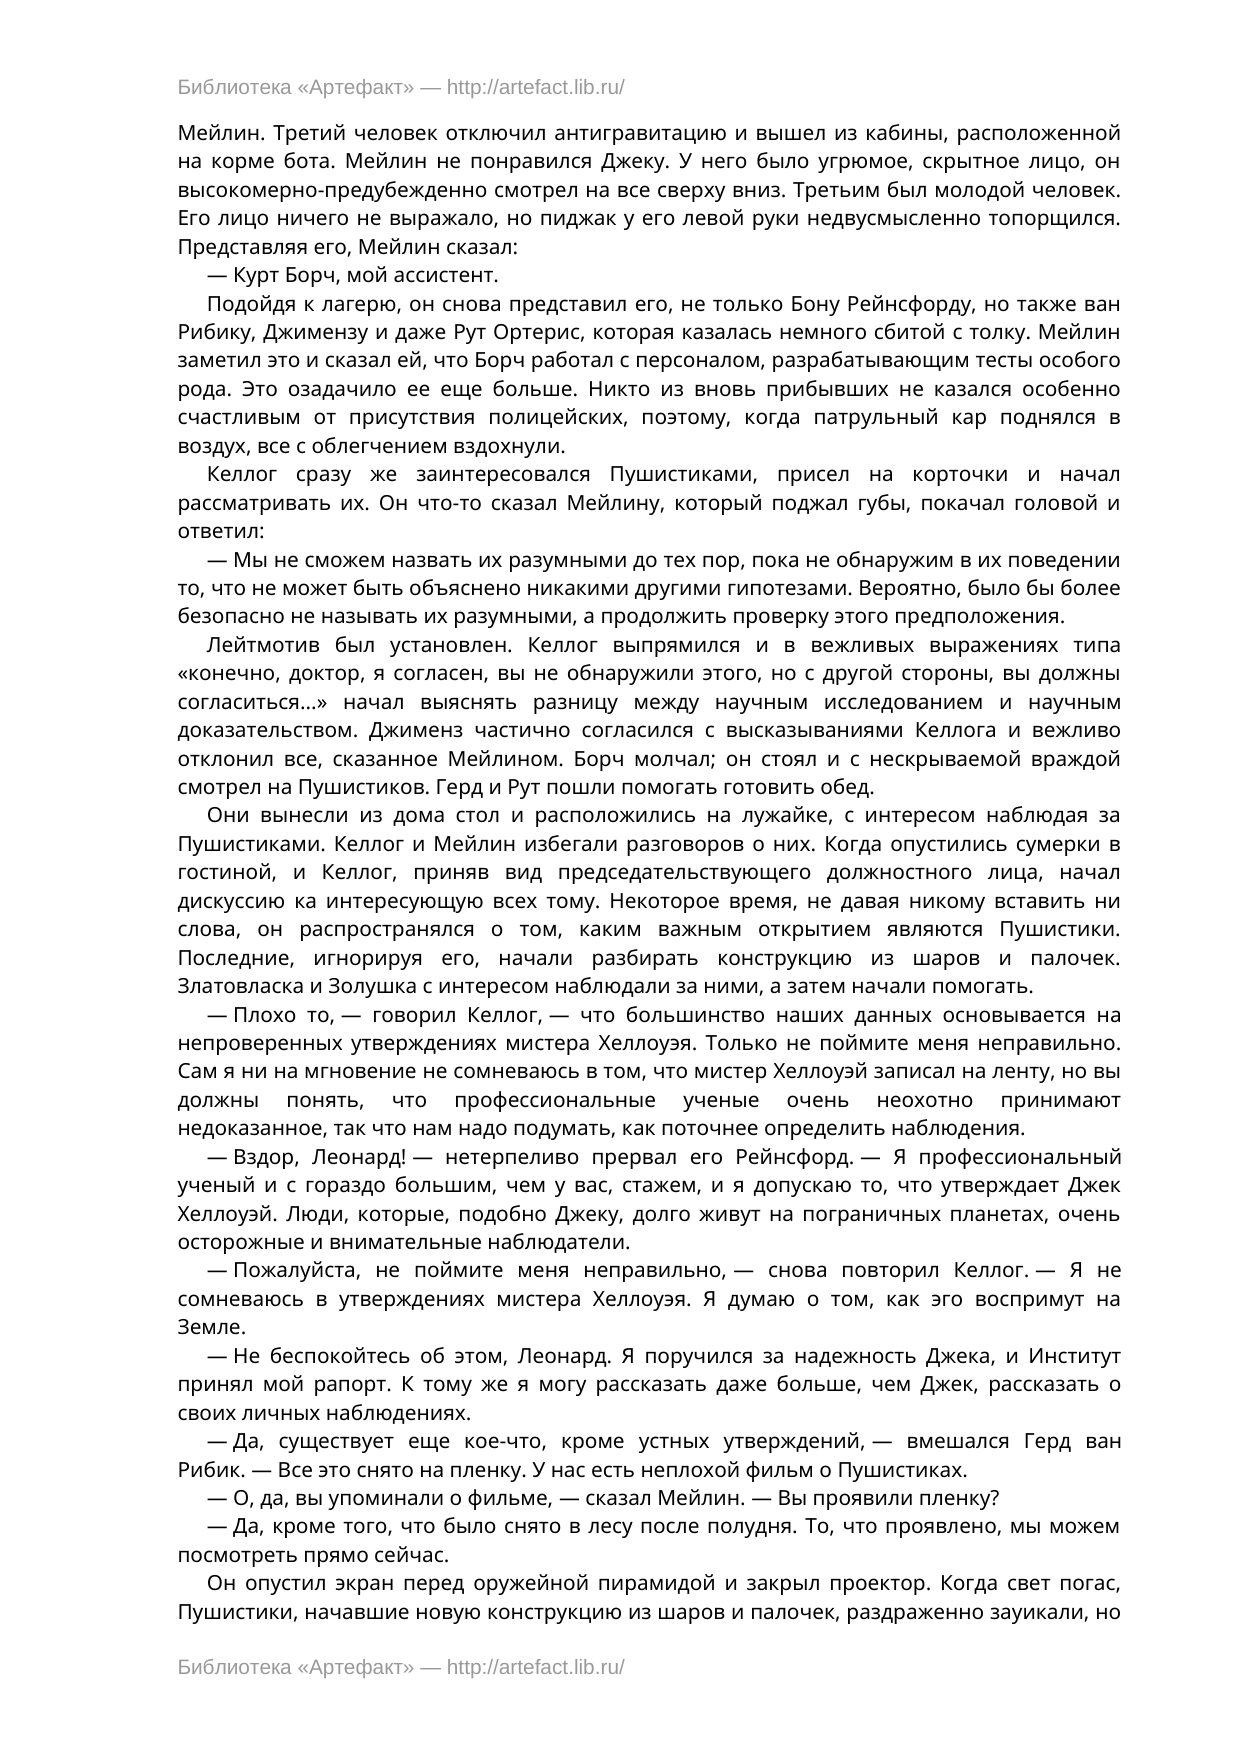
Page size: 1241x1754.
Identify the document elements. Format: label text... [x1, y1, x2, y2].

text Лейтмотив был установлен. Келлог выпрямился и в вежливых выражениях типа «конечно, доктор, я согласен, вы не обнаружили этого, но с другой стороны, вы должны согласиться...» начал выяснять разницу между научным исследованием и научным доказательством. Джименз частично согласился с высказываниями Келлога и вежливо отклонил все, сказанное Мейлином. Борч молчал; он стоял и с нескрываемой враждой смотрел на Пушистиков. Герд и Рут пошли помогать готовить обед. [177, 630, 1122, 801]
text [177, 118, 1122, 260]
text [177, 1568, 1122, 1625]
text — Не беспокойтесь об этом, Леонард. Я поручился за надежность Джека, и Институт принял мой рапорт. К тому же я могу рассказать даже больше, чем Джек, рассказать о своих личных наблюдениях. [177, 1341, 1122, 1426]
text — Курт Борч, мой ассистент. [177, 260, 1122, 289]
text Подойдя к лагерю, он снова представил его, не только Бону Рейнсфорду, но также ван Рибику, Джимензу и даже Рут Ортерис, которая казалась немного сбитой с толку. Мейлин заметил это и сказал ей, что Борч работал с персоналом, разрабатывающим тесты особого рода. Это озадачило ее еще больше. Никто из вновь прибывших не казался особенно счастливым от присутствия полицейских, поэтому, когда патрульный кар поднялся в воздух, все с облегчением вздохнули. [177, 289, 1122, 459]
text — Вздор, Леонард! — нетерпеливо прервал его Рейнсфорд. — Я профессиональный ученый и с гораздо большим, чем у вас, стажем, и я допускаю то, что утверждает Джек Хеллоуэй. Люди, которые, подобно Джеку, долго живут на пограничных планетах, очень осторожные и внимательные наблюдатели. [177, 1142, 1122, 1256]
text — Да, существует еще кое-что, кроме устных утверждений, — вмешался Герд ван Рибик. — Все это снято на пленку. У нас есть неплохой фильм о Пушистиках. [177, 1426, 1122, 1483]
text — Да, кроме того, что было снято в лесу после полудня. То, что проявлено, мы можем посмотреть прямо сейчас. [177, 1512, 1122, 1568]
text — О, да, вы упоминали о фильме, — сказал Мейлин. — Вы проявили пленку? [177, 1483, 1122, 1512]
text — Мы не сможем назвать их разумными до тех пор, пока не обнаружим в их поведении то, что не может быть объяснено никакими другими гипотезами. Вероятно, было бы более безопасно не называть их разумными, а продолжить проверку этого предположения. [177, 545, 1122, 630]
text — Плохо то, — говорил Келлог, — что большинство наших данных основывается на непроверенных утверждениях мистера Хеллоуэя. Только не поймите меня неправильно. Сам я ни на мгновение не сомневаюсь в том, что мистер Хеллоуэй записал на ленту, но вы должны понять, что профессиональные ученые очень неохотно принимают недоказанное, так что нам надо подумать, как поточнее определить наблюдения. [177, 1000, 1122, 1142]
text Они вынесли из дома стол и расположились на лужайке, с интересом наблюдая за Пушистиками. Келлог и Мейлин избегали разговоров о них. Когда опустились сумерки в гостиной, и Келлог, приняв вид председательствующего должностного лица, начал дискуссию ка интересующую всех тому. Некоторое время, не давая никому вставить ни слова, он распространялся о том, каким важным открытием являются Пушистики. Последние, игнорируя его, начали разбирать конструкцию из шаров и палочек. Златовласка и Золушка с интересом наблюдали за ними, а затем начали помогать. [177, 801, 1122, 1000]
text Келлог сразу же заинтересовался Пушистиками, присел на корточки и начал рассматривать их. Он что-то сказал Мейлину, который поджал губы, покачал головой и ответил: [177, 459, 1122, 545]
text — Пожалуйста, не поймите меня неправильно, — снова повторил Келлог. — Я не сомневаюсь в утверждениях мистера Хеллоуэя. Я думаю о том, как эго воспримут на Земле. [177, 1256, 1122, 1341]
